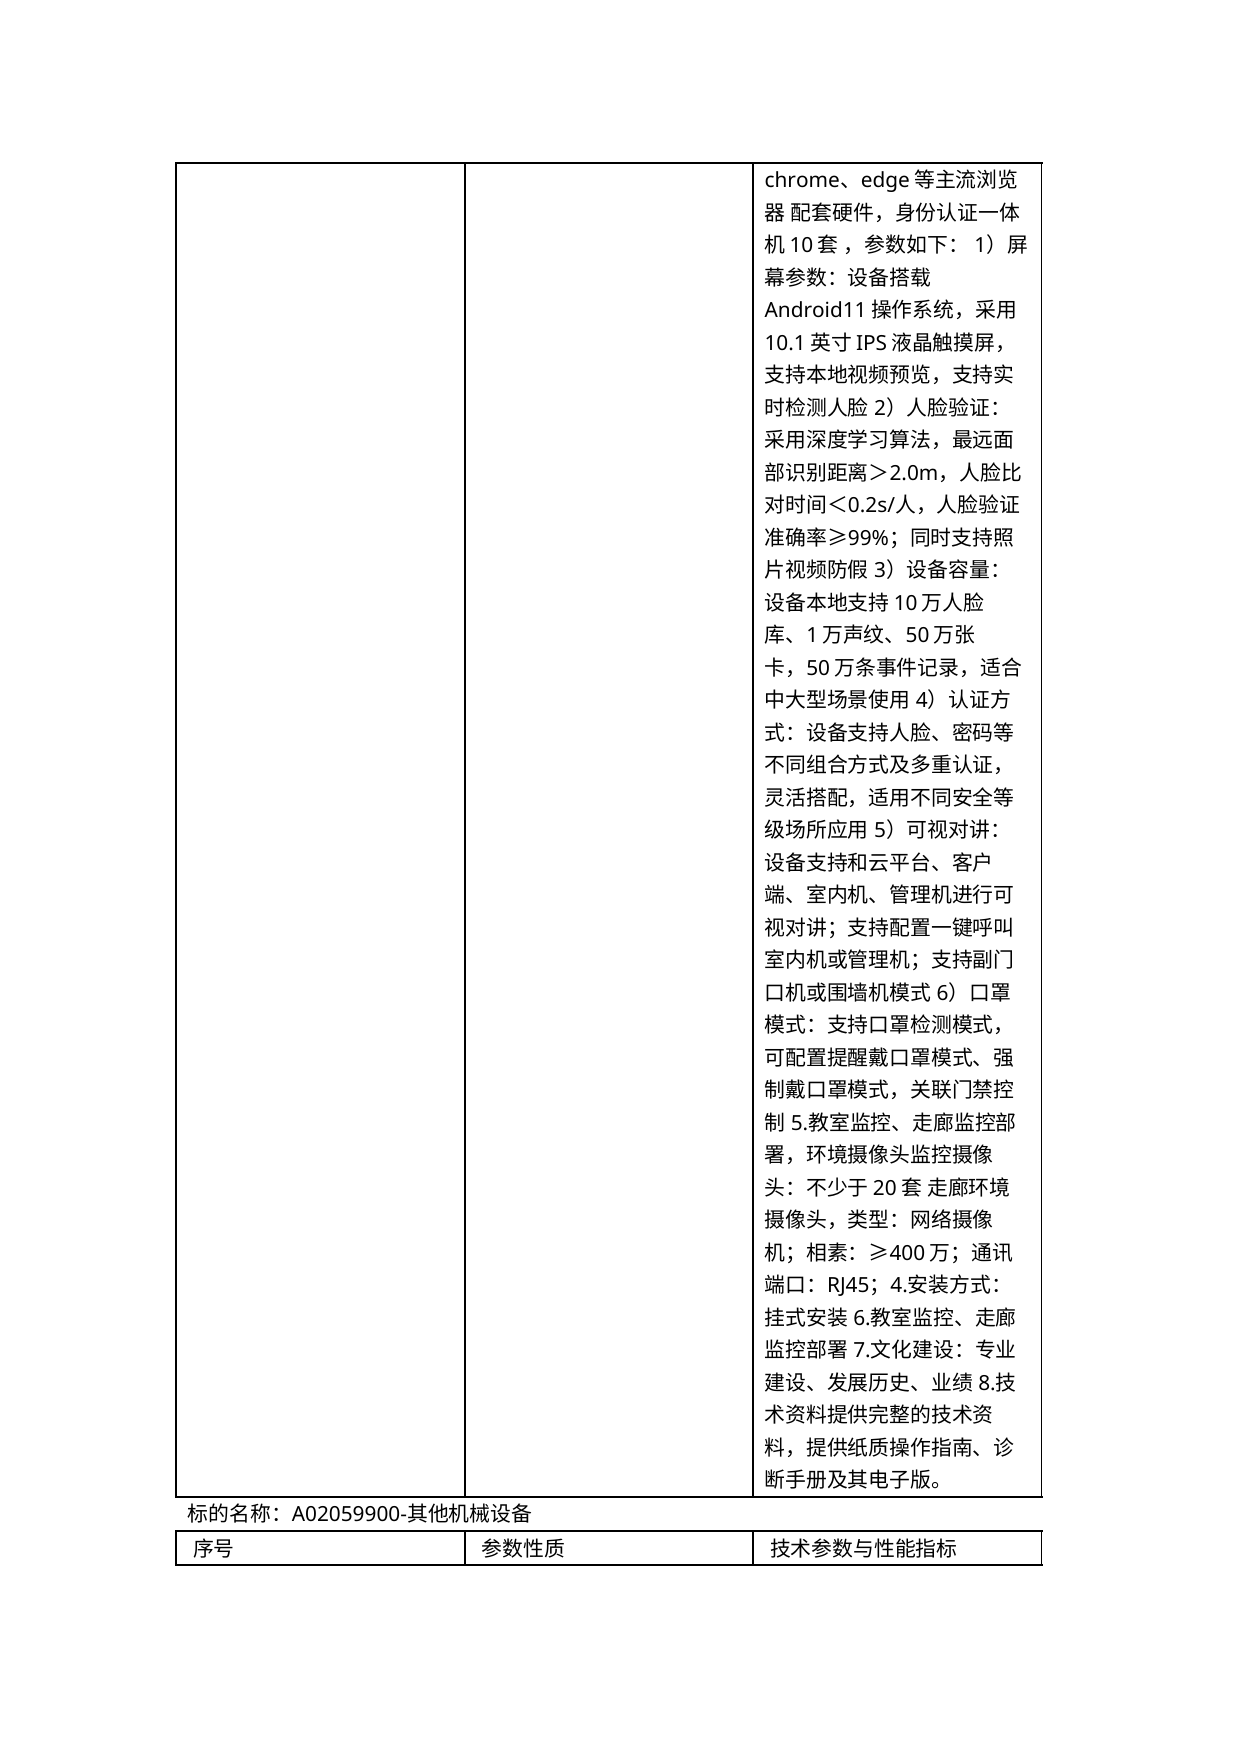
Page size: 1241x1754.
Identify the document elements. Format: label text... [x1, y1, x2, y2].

text 标的名称：A02059900-其他机械设备 [187, 1498, 1053, 1530]
table_header 序号 [177, 1532, 464, 1564]
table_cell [754, 164, 1041, 1496]
table_cell 3 [177, 164, 464, 1496]
table_header 参数性质 [466, 1532, 752, 1564]
table_header 技术参数与性能指标 [754, 1532, 1041, 1564]
table_cell [466, 164, 752, 1496]
